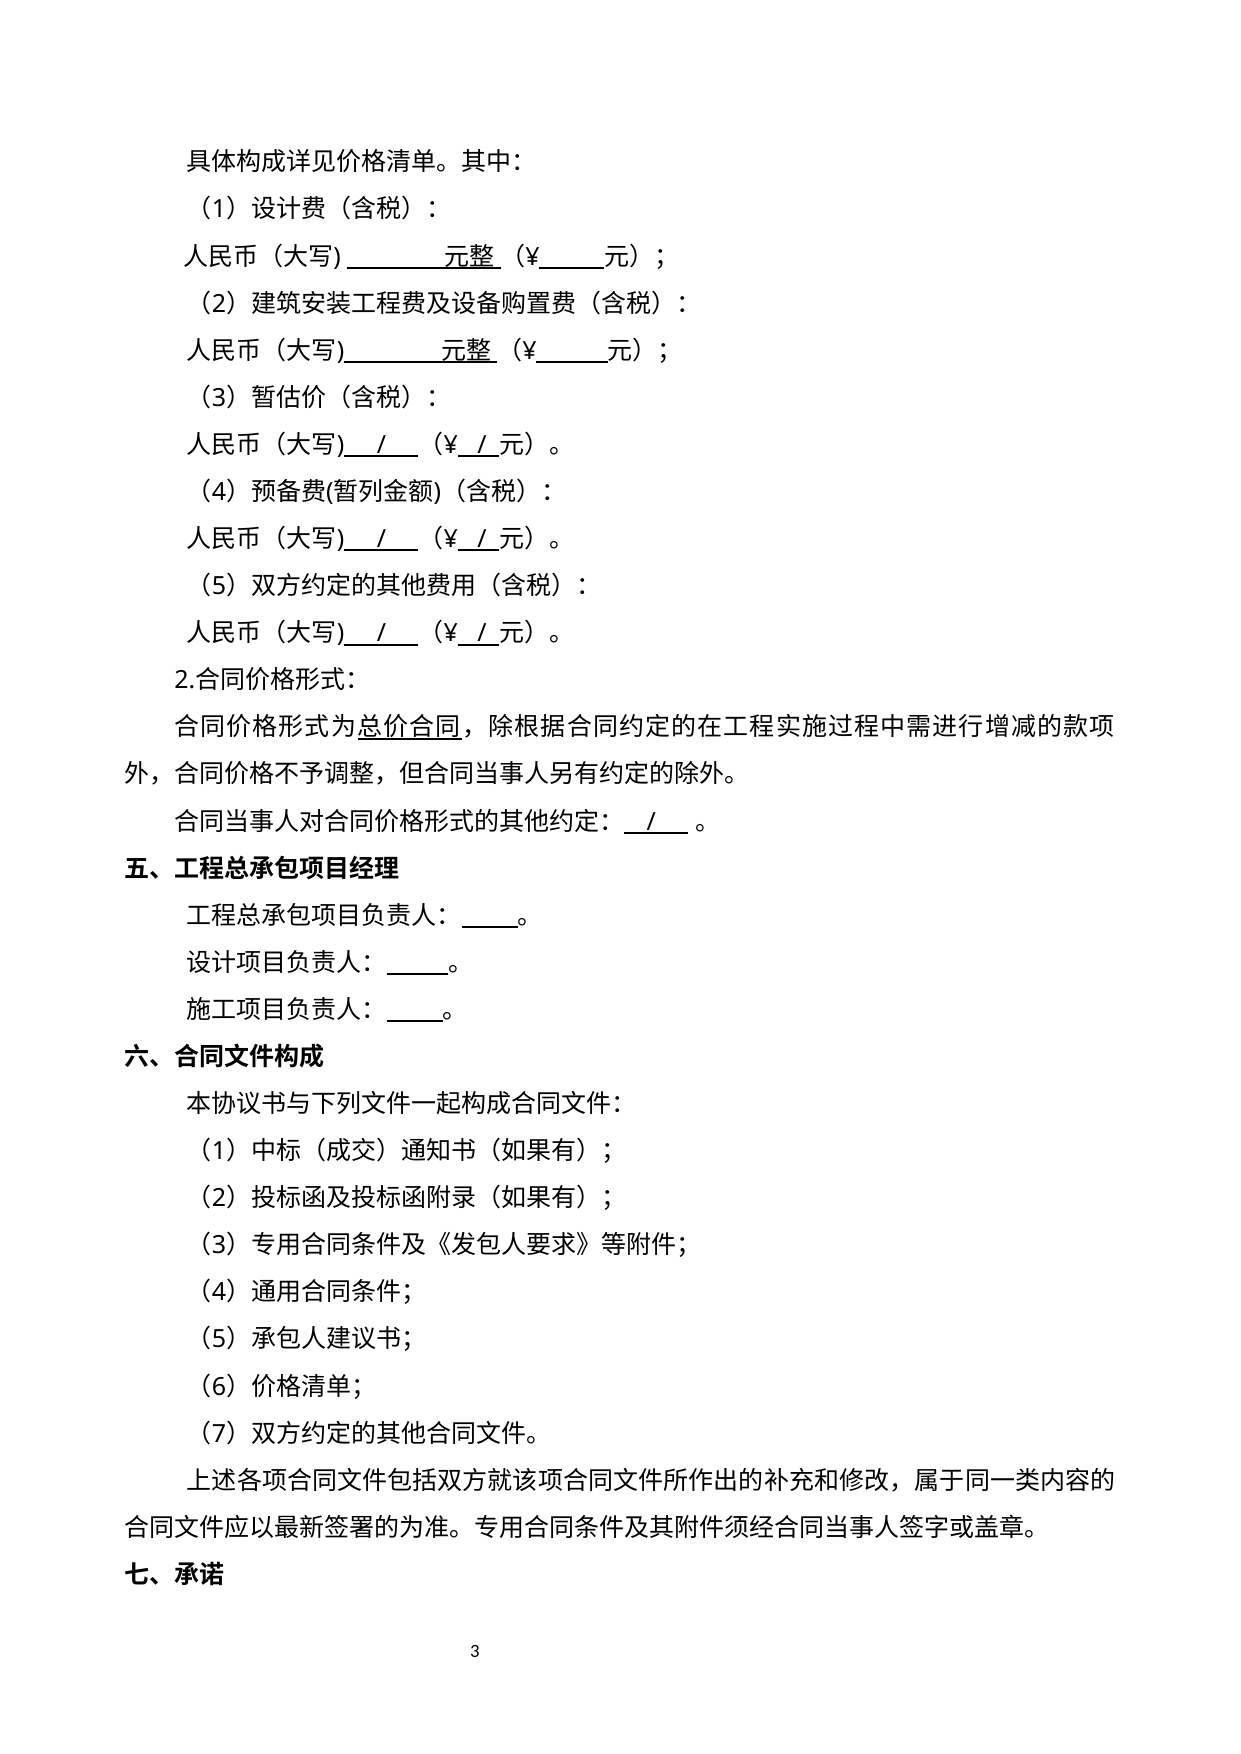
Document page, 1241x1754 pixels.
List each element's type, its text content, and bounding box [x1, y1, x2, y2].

text 本协议书与下列文件一起构成合同文件： [124, 1083, 1116, 1120]
text （2）投标函及投标函附录（如果有）； [124, 1178, 1116, 1214]
text （1）设计费（含税）： [124, 189, 1116, 225]
text （4）通用合同条件； [124, 1272, 1116, 1308]
text （4）预备费(暂列金额)（含税）： [124, 471, 1116, 508]
list 2.合同价格形式： [124, 660, 1116, 696]
list 五、工程总承包项目经理 [124, 848, 1116, 884]
text 人民币（大写) / （¥ / 元）。 [124, 424, 1116, 461]
text （6）价格清单； [124, 1366, 1116, 1402]
text （3）专用合同条件及《发包人要求》等附件； [124, 1225, 1116, 1261]
text （5）承包人建议书； [124, 1319, 1116, 1355]
text 人民币（大写) / （¥ / 元）。 [124, 613, 1116, 649]
list 七、承诺 [124, 1554, 1116, 1591]
text 工程总承包项目负责人： 。 [124, 895, 1116, 931]
text 施工项目负责人： 。 [124, 989, 1116, 1026]
text 设计项目负责人： 。 [124, 942, 1116, 978]
text （2）建筑安装工程费及设备购置费（含税）： [124, 283, 1116, 319]
list 六、合同文件构成 [124, 1036, 1116, 1073]
text （1）中标（成交）通知书（如果有）； [124, 1131, 1116, 1167]
text 具体构成详见价格清单。其中： [124, 142, 1116, 178]
text （7）双方约定的其他合同文件。 [124, 1413, 1116, 1449]
text 人民币（大写) 元整 （¥ 元）； [139, 236, 1116, 272]
list （5）双方约定的其他费用（含税）： [124, 566, 1116, 602]
text 人民币（大写) / （¥ / 元）。 [124, 518, 1116, 555]
text （3）暂估价（含税）： [124, 377, 1116, 413]
text 上述各项合同文件包括双方就该项合同文件所作出的补充和修改，属于同一类内容的合同文件应以最新签署的为准。专用合同条件及其附件须经合同当事人签字或盖章。 [124, 1460, 1116, 1543]
text 人民币（大写) 元整 （¥ 元）； [124, 330, 1116, 366]
list 合同价格形式为总价合同，除根据合同约定的在工程实施过程中需进行增减的款项外，合同价格不予调整，但合同当事人另有约定的除外。 [124, 707, 1116, 790]
list 合同当事人对合同价格形式的其他约定： / 。 [124, 801, 1116, 837]
